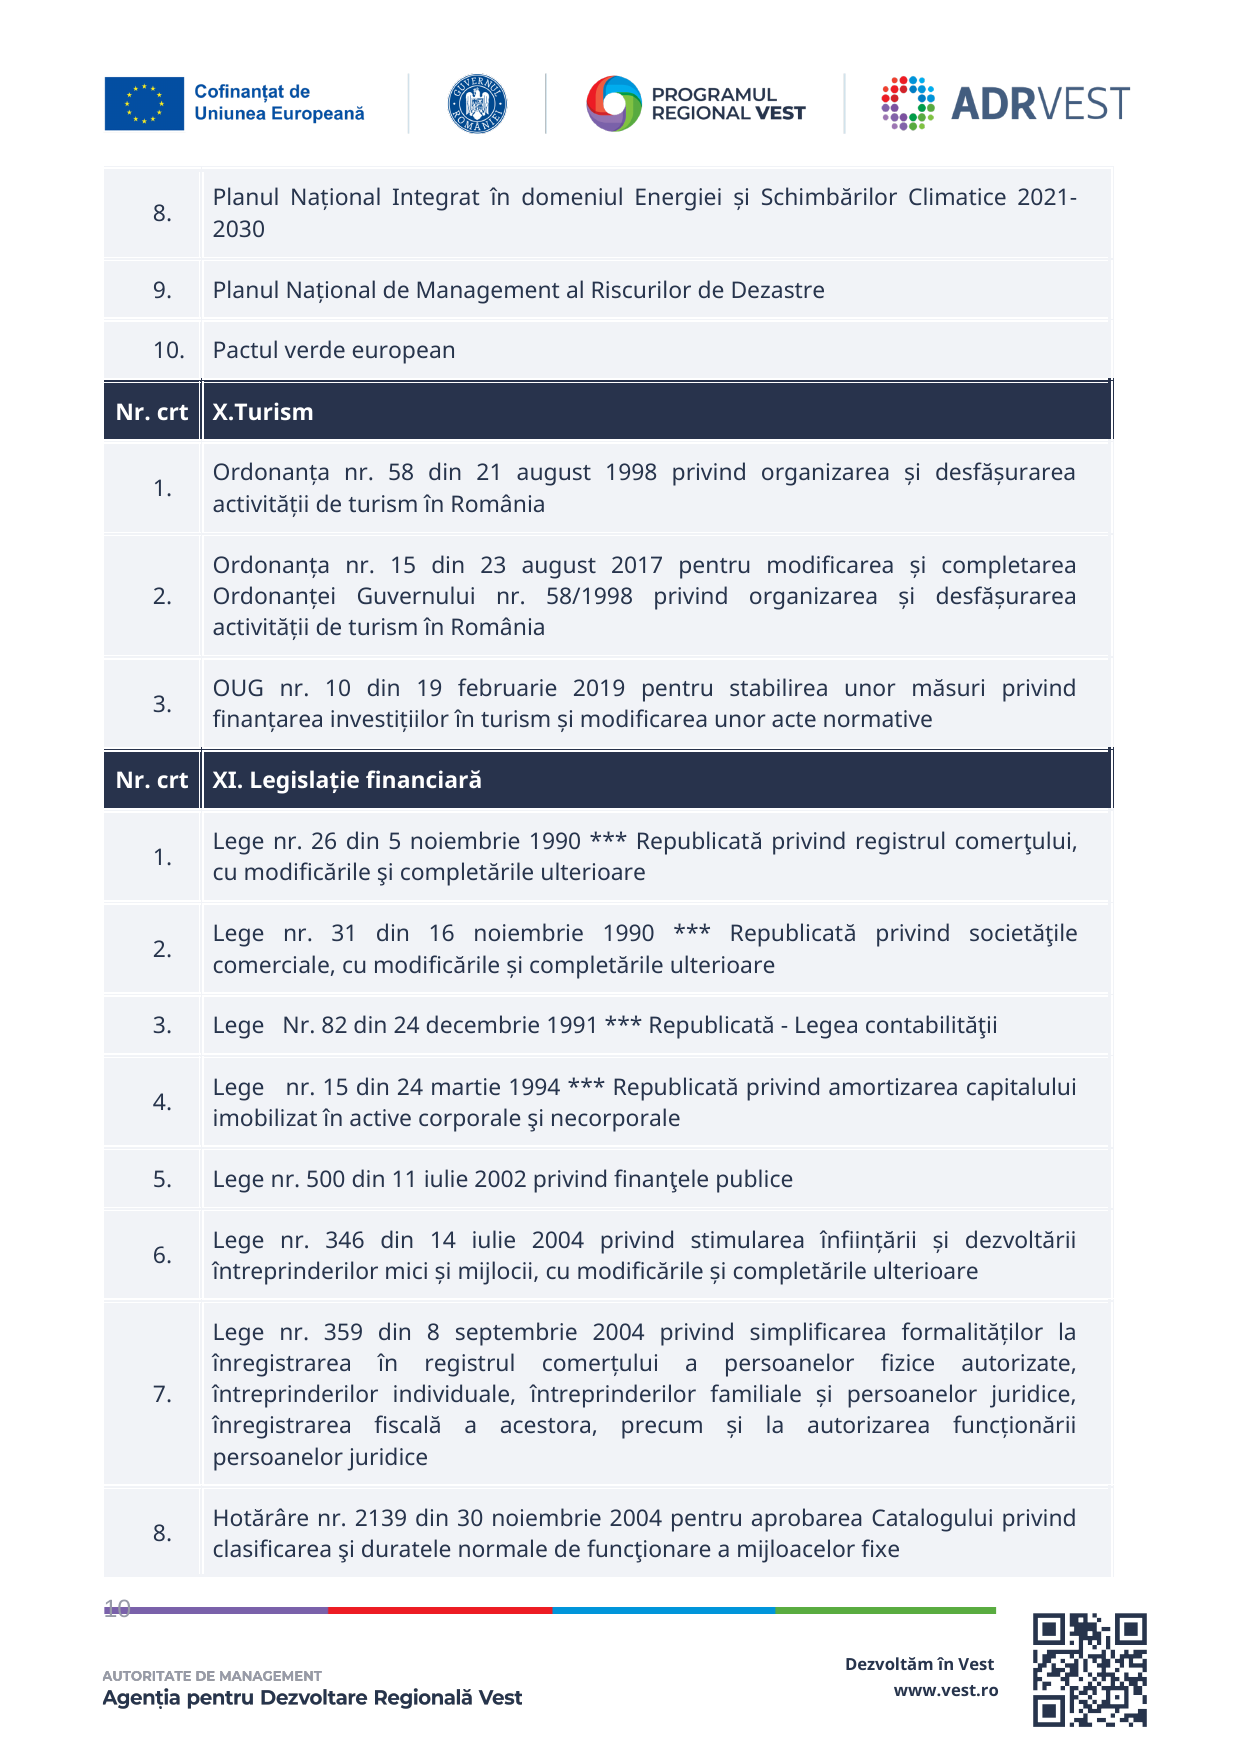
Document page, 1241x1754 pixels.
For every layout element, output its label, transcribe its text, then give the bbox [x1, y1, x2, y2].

table_cell Lege nr. 346 din 14 iulie 2004 privind stimularea înființării și dezvoltării întreprinderilor mici și mijlocii, cu modificările și completările ulterioare [201, 1206, 1114, 1298]
table_cell [104, 1303, 199, 1484]
table_cell Lege nr. 31 din 16 noiembrie 1990 *** Republicată privind societăţile comerciale, cu modificările și completările ulterioare [201, 900, 1114, 992]
table_cell [104, 660, 199, 747]
table_cell Pactul verde european [201, 317, 1114, 378]
table_cell Planul Național Integrat în domeniul Energiei și Schimbărilor Climatice 2021-2030 [201, 166, 1114, 256]
table_cell [104, 905, 199, 992]
table_cell Lege nr. 15 din 24 martie 1994 *** Republicată privind amortizarea capitalului imobilizat în active corporale şi necorporale [201, 1053, 1114, 1145]
table_cell X.Turism [201, 378, 1114, 439]
table_cell Lege Nr. 82 din 24 decembrie 1991 *** Republicată - Legea contabilităţii [201, 992, 1114, 1053]
table_cell [104, 1150, 199, 1206]
table_cell OUG nr. 10 din 19 februarie 2019 pentru stabilirea unor măsuri privind finanțarea investițiilor în turism și modificarea unor acte normative [201, 655, 1114, 747]
table_cell Ordonanța nr. 15 din 23 august 2017 pentru modificarea și completarea Ordonanței Guvernului nr. 58/1998 privind organizarea și desfășurarea activității de turism în România [201, 531, 1114, 655]
table_cell [104, 169, 201, 256]
table_cell Lege nr. 26 din 5 noiembrie 1990 *** Republicată privind registrul comerţului, cu modificările şi completările ulterioare [201, 808, 1114, 900]
table_cell Ordonanța nr. 58 din 21 august 1998 privind organizarea și desfășurarea activității de turism în România [201, 439, 1114, 531]
table_cell [104, 1489, 201, 1577]
table_cell Lege nr. 500 din 11 iulie 2002 privind finanţele publice [201, 1145, 1114, 1206]
picture [103, 73, 1131, 134]
table_cell [104, 444, 199, 531]
table_cell [104, 536, 199, 655]
table_cell [104, 997, 199, 1053]
table_cell [104, 1058, 199, 1145]
table_cell [104, 322, 199, 378]
picture [1025, 1605, 1156, 1736]
table_cell [104, 1211, 199, 1298]
table_cell [104, 261, 199, 317]
table_cell XI. Legislație financiară [201, 747, 1114, 808]
table_cell Planul Național de Management al Riscurilor de Dezastre [201, 256, 1114, 317]
table_cell Hotărâre nr. 2139 din 30 noiembrie 2004 pentru aprobarea Catalogului privind clasificarea şi duratele normale de funcţionare a mijloacelor fixe [201, 1485, 1114, 1577]
table_cell Nr. crt [104, 383, 199, 439]
table_cell Nr. crt [104, 752, 199, 808]
table_cell [104, 813, 199, 900]
table_cell Lege nr. 359 din 8 septembrie 2004 privind simplificarea formalităților la înregistrarea în registrul comerțului a persoanelor fizice autorizate, întreprinderilor individuale, întreprinderilor familiale și persoanelor juridice, înregistrarea fiscală a acestora, precum și la autorizarea funcționării persoanelor juridice [201, 1299, 1114, 1484]
